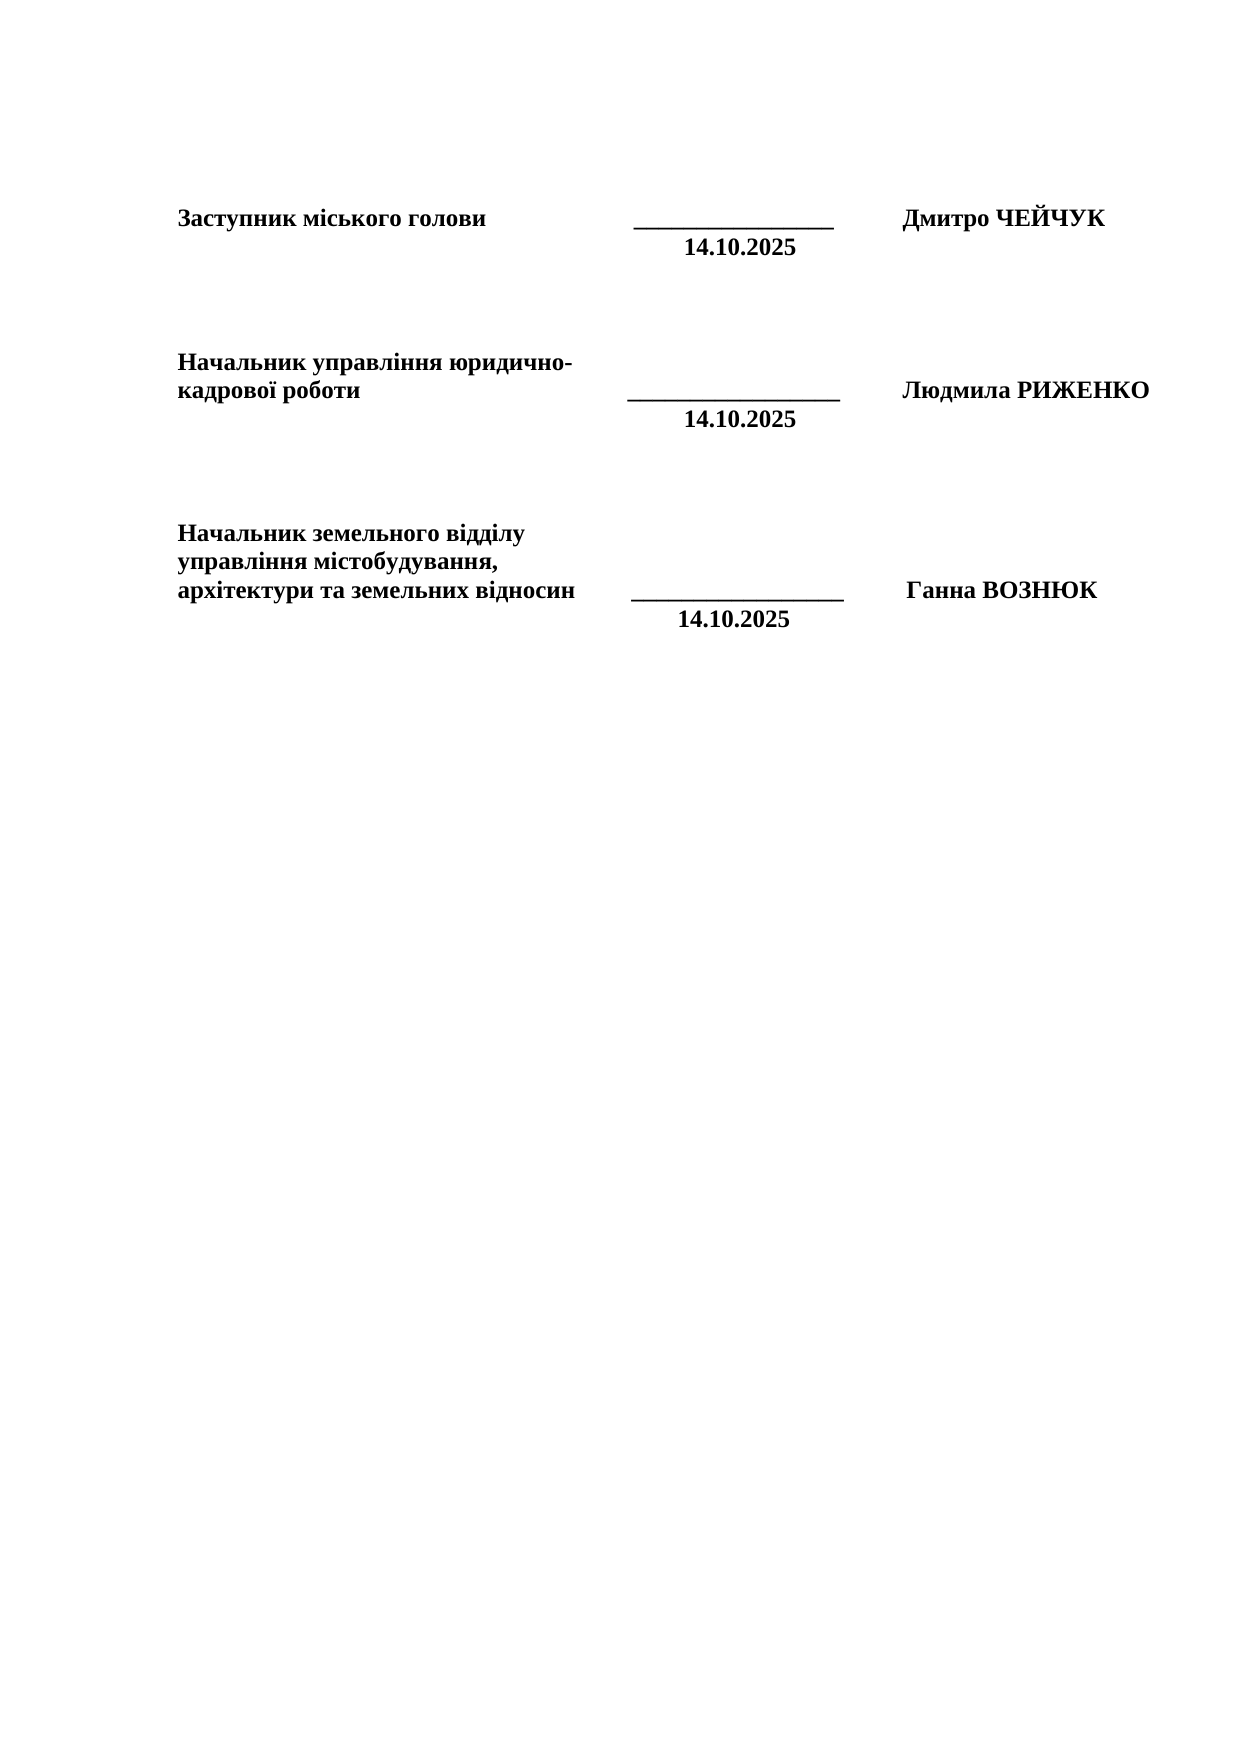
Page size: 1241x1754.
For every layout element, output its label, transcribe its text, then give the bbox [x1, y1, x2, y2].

text 14.10.2025 [177, 604, 1181, 633]
text Начальник земельного відділу [177, 518, 1181, 546]
text Начальник управління юридично- [177, 318, 1181, 375]
text Заступник міського голови ________________ Дмитро ЧЕЙЧУК [177, 203, 1181, 232]
text кадрової роботи _________________ Людмила РИЖЕНКО [177, 375, 1181, 404]
text 14.10.2025 [177, 232, 1181, 260]
text 14.10.2025 [177, 404, 1181, 489]
text управління містобудування, [177, 546, 1181, 575]
text архітектури та земельних відносин _________________ Ганна ВОЗНЮК [177, 575, 1181, 604]
